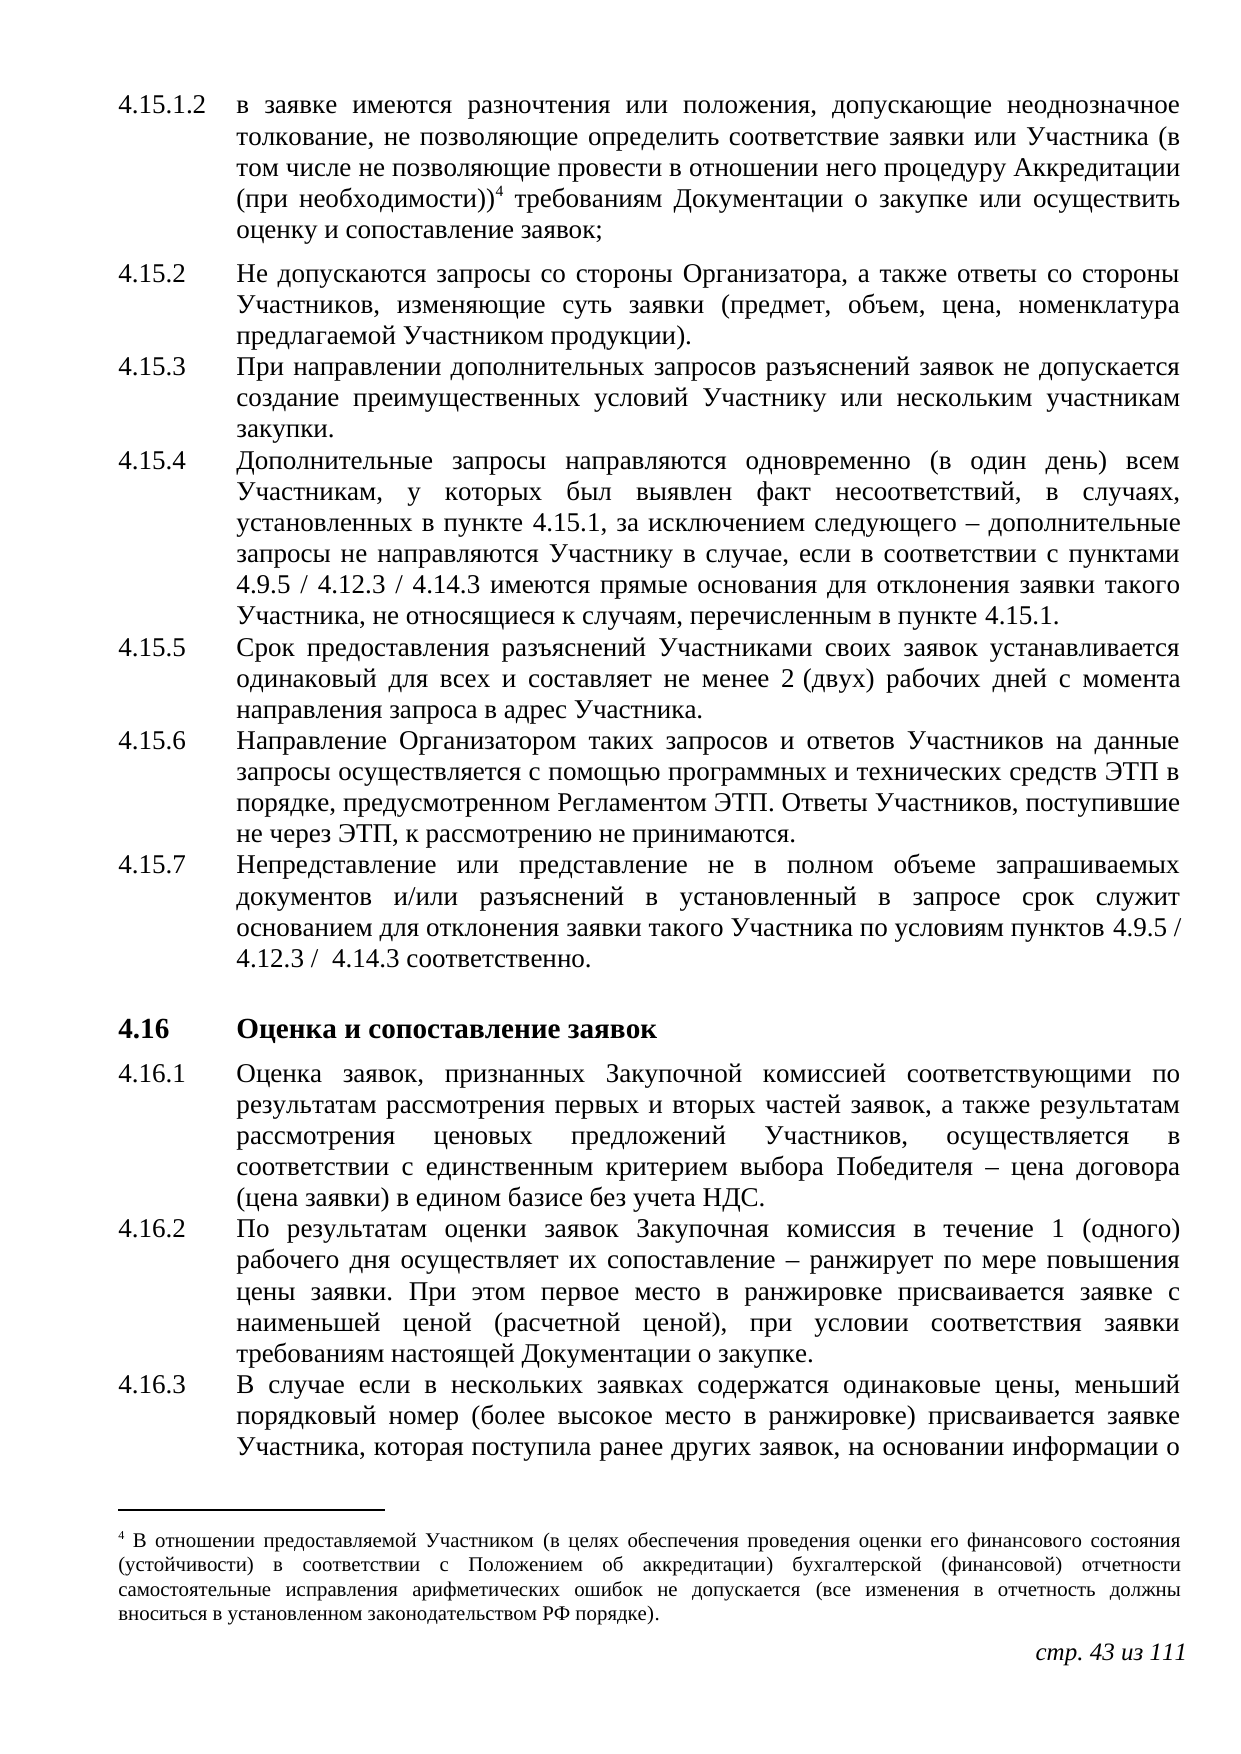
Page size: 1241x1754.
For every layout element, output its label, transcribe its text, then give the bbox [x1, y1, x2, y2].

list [118, 1368, 1181, 1462]
list По результатам оценки заявок Закупочная комиссия в течение 1 (одного) рабочего дня осуществляет их сопоставление – ранжирует по мере повышения цены заявки. При этом первое место в ранжировке присваивается заявке с наименьшей ценой (расчетной ценой), при условии соответствия заявки требованиям настоящей Документации о закупке. [118, 1212, 1181, 1368]
list Срок предоставления разъяснений Участниками своих заявок устанавливается одинаковый для всех и составляет не менее 2 (двух) рабочих дней с момента направления запроса в адрес Участника. [118, 631, 1181, 724]
list Направление Организатором таких запросов и ответов Участников на данные запросы осуществляется с помощью программных и технических средств ЭТП в порядке, предусмотренном Регламентом ЭТП. Ответы Участников, поступившие не через ЭТП, к рассмотрению не принимаются. [118, 724, 1181, 849]
list в заявке имеются разночтения или положения, допускающие неоднозначное толкование, не позволяющие определить соответствие заявки или Участника (в том числе не позволяющие провести в отношении него процедуру Аккредитации (при необходимости)) требованиям Документации о закупке или осуществить оценку и сопоставление заявок; [118, 89, 1181, 244]
list При направлении дополнительных запросов разъяснений заявок не допускается создание преимущественных условий Участнику или нескольким участникам закупки. [118, 350, 1181, 444]
list Дополнительные запросы направляются одновременно (в один день) всем Участникам, у которых был выявлен факт несоответствий, в случаях, установленных в пункте 4.15.1, за исключением следующего – дополнительные запросы не направляются Участнику в случае, если в соответствии с пунктами 4.9.5 / 4.12.3 / 4.14.3 имеются прямые основания для отклонения заявки такого Участника, не относящиеся к случаям, перечисленным в пункте 4.15.1. [118, 444, 1181, 631]
list Не допускаются запросы со стороны Организатора, а также ответы со стороны Участников, изменяющие суть заявки (предмет, объем, цена, номенклатура предлагаемой Участником продукции). [118, 257, 1181, 350]
list Непредставление или представление не в полном объеме запрашиваемых документов и/или разъяснений в установленный в запросе срок служит основанием для отклонения заявки такого Участника по условиям пунктов 4.9.5 / 4.12.3 / 4.14.3 соответственно. [118, 849, 1181, 973]
subtitle Оценка и сопоставление заявок [118, 1011, 1181, 1044]
list Оценка заявок, признанных Закупочной комиссией соответствующими по результатам рассмотрения первых и вторых частей заявок, а также результатам рассмотрения ценовых предложений Участников, осуществляется в соответствии с единственным критерием выбора Победителя – цена договора (цена заявки) в едином базисе без учета НДС. [118, 1057, 1181, 1212]
